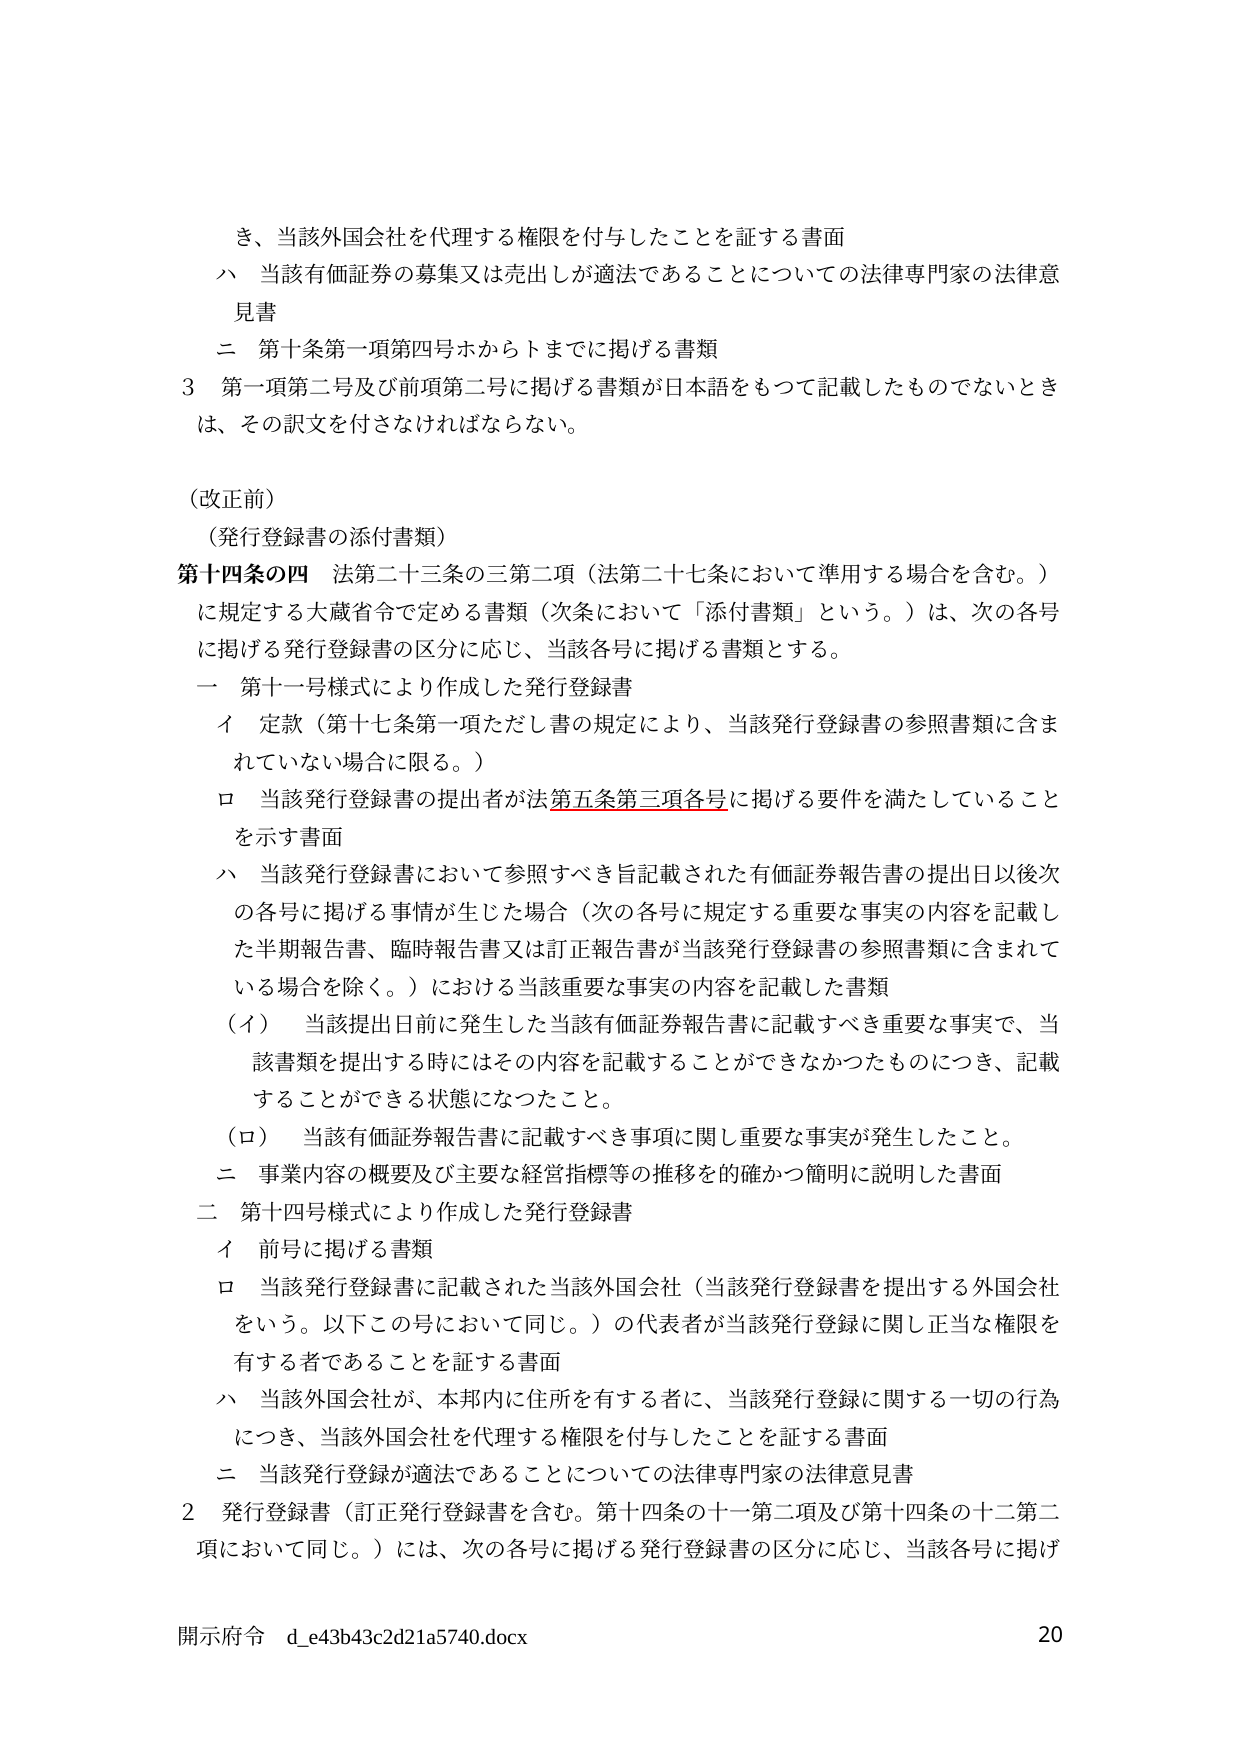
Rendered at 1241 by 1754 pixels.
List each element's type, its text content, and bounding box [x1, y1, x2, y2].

text （ロ） 当該有価証券報告書に記載すべき事項に関し重要な事実が発生したこと。 [215, 1117, 1063, 1154]
text イ 前号に掲げる書類 [215, 1229, 1063, 1267]
text （改正前） [177, 479, 1063, 517]
text ハ 当該外国会社が、本邦内に住所を有する者に、当該発行登録に関する一切の行為につき、当該外国会社を代理する権限を付与したことを証する書面 [215, 1379, 1063, 1454]
text ニ 第十条第一項第四号ホからトまでに掲げる書類 [215, 329, 1063, 367]
text ロ 当該発行登録書の提出者が法第五条第三項各号に掲げる要件を満たしていることを示す書面 [215, 779, 1063, 854]
text ニ 事業内容の概要及び主要な経営指標等の推移を的確かつ簡明に説明した書面 [215, 1154, 1063, 1192]
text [177, 1492, 1063, 1567]
text イ 定款（第十七条第一項ただし書の規定により、当該発行登録書の参照書類に含まれていない場合に限る。） [215, 704, 1063, 779]
text 二 第十四号様式により作成した発行登録書 [196, 1192, 1063, 1229]
text （イ） 当該提出日前に発生した当該有価証券報告書に記載すべき重要な事実で、当該書類を提出する時にはその内容を記載することができなかつたものにつき、記載することができる状態になつたこと。 [215, 1004, 1063, 1117]
text ニ 当該発行登録が適法であることについての法律専門家の法律意見書 [215, 1454, 1063, 1492]
text ３ 第一項第二号及び前項第二号に掲げる書類が日本語をもつて記載したものでないときは、その訳文を付さなければならない。 [177, 367, 1063, 442]
text ハ 当該有価証券の募集又は売出しが適法であることについての法律専門家の法律意見書 [215, 254, 1063, 329]
text ロ 当該発行登録書に記載された当該外国会社（当該発行登録書を提出する外国会社をいう。以下この号において同じ。）の代表者が当該発行登録に関し正当な権限を有する者であることを証する書面 [215, 1267, 1063, 1379]
text 第十四条の四 法第二十三条の三第二項（法第二十七条において準用する場合を含む。）に規定する大蔵省令で定める書類（次条において「添付書類」という。）は、次の各号に掲げる発行登録書の区分に応じ、当該各号に掲げる書類とする。 [177, 554, 1063, 667]
text （発行登録書の添付書類） [196, 517, 1063, 554]
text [215, 217, 1063, 254]
text ハ 当該発行登録書において参照すべき旨記載された有価証券報告書の提出日以後次の各号に掲げる事情が生じた場合（次の各号に規定する重要な事実の内容を記載した半期報告書、臨時報告書又は訂正報告書が当該発行登録書の参照書類に含まれている場合を除く。）における当該重要な事実の内容を記載した書類 [215, 854, 1063, 1004]
text 一 第十一号様式により作成した発行登録書 [196, 667, 1063, 704]
